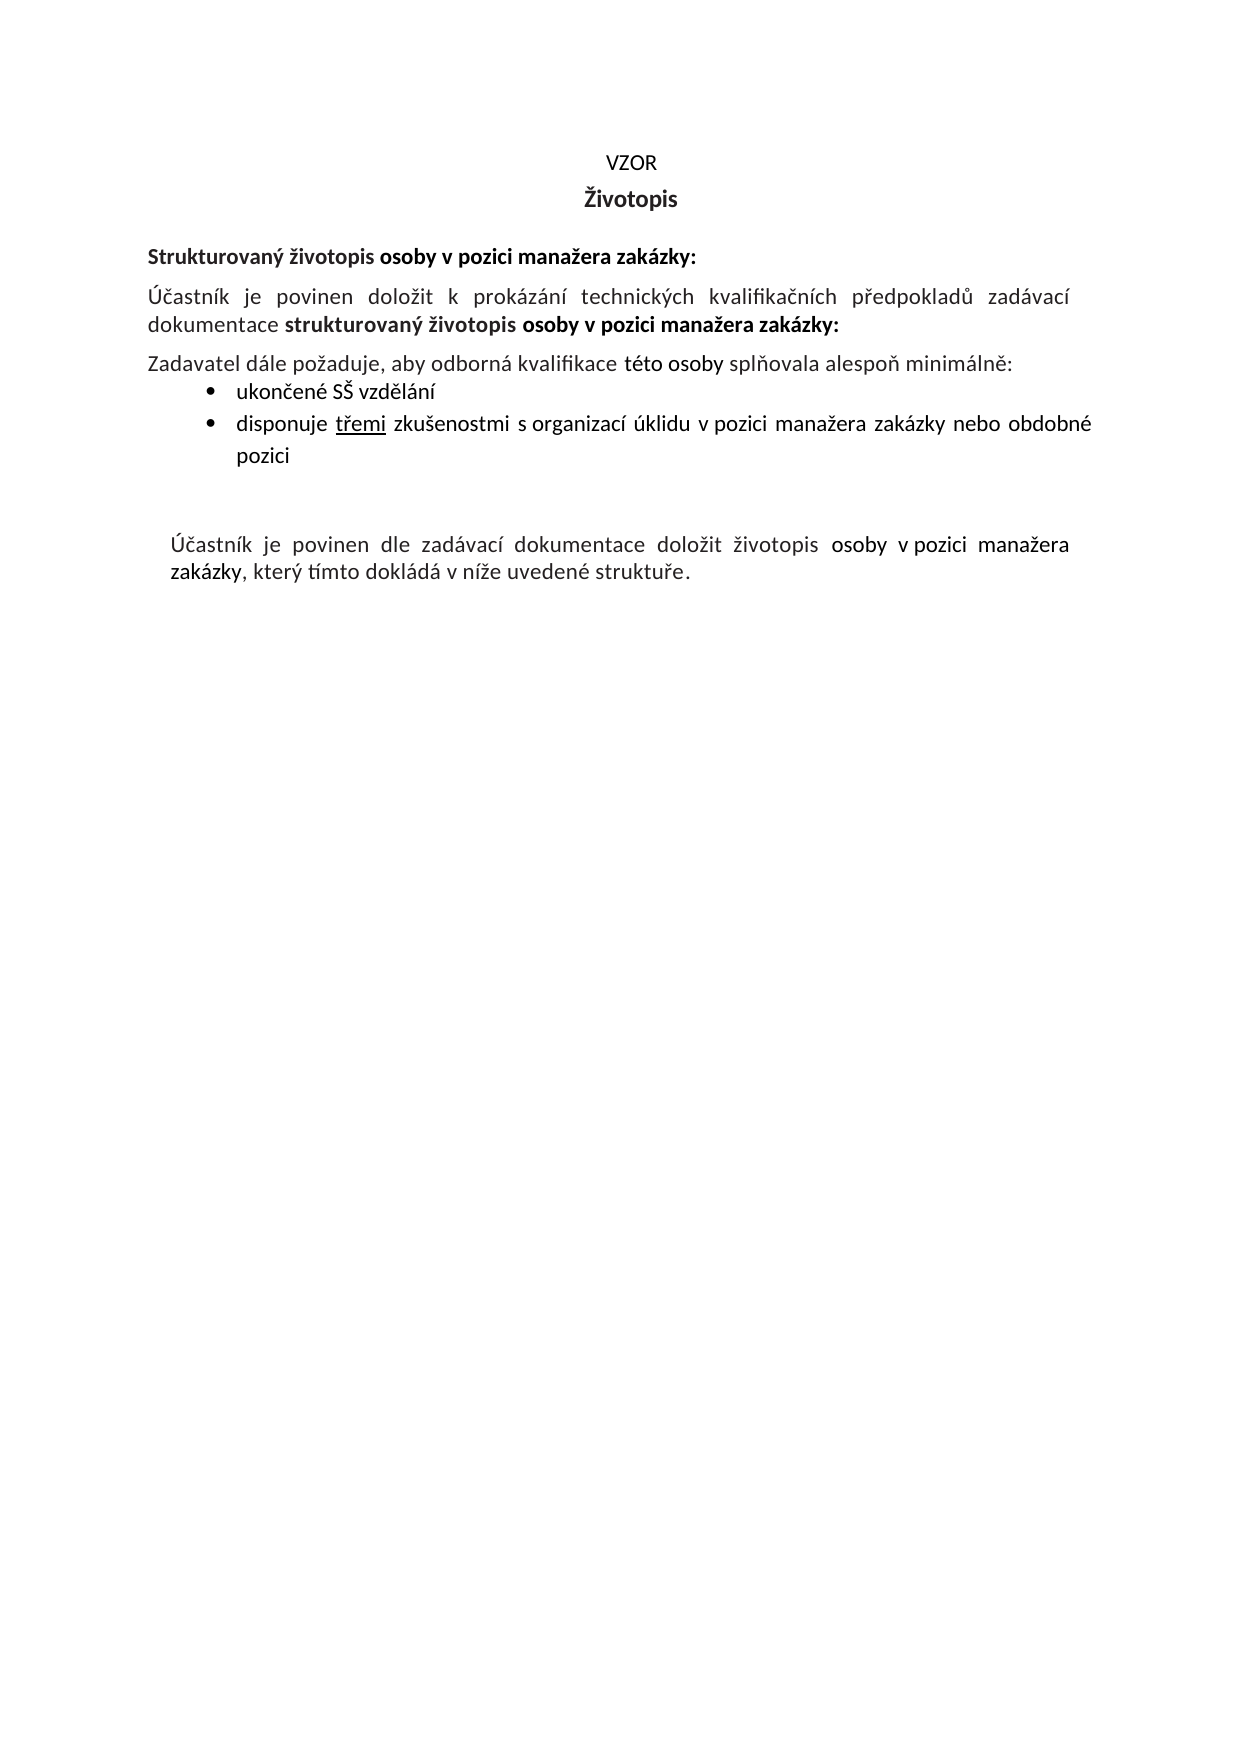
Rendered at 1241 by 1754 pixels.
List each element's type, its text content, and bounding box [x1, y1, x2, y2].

text Účastník je povinen doložit k prokázání technických kvalifikačních předpokladů zadávací dokumentace strukturovaný životopis osoby v pozici manažera zakázky: [148, 282, 1072, 338]
text VZOR [170, 148, 1093, 176]
subtitle Strukturovaný životopis osoby v pozici manažera zakázky: [148, 242, 932, 270]
subtitle Životopis [148, 183, 1093, 214]
list ukončené SŠ vzdělání [207, 377, 1093, 405]
text Zadavatel dále požaduje, aby odborná kvalifikace této osoby splňovala alespoň minimálně: [148, 351, 1069, 377]
text Účastník je povinen dle zadávací dokumentace doložit životopis osoby v pozici manažera zakázky, který tímto dokládá v níže uvedené struktuře. [170, 532, 1069, 584]
list disponuje třemi zkušenostmi s organizací úklidu v pozici manažera zakázky nebo obdobné pozici [207, 409, 1093, 469]
